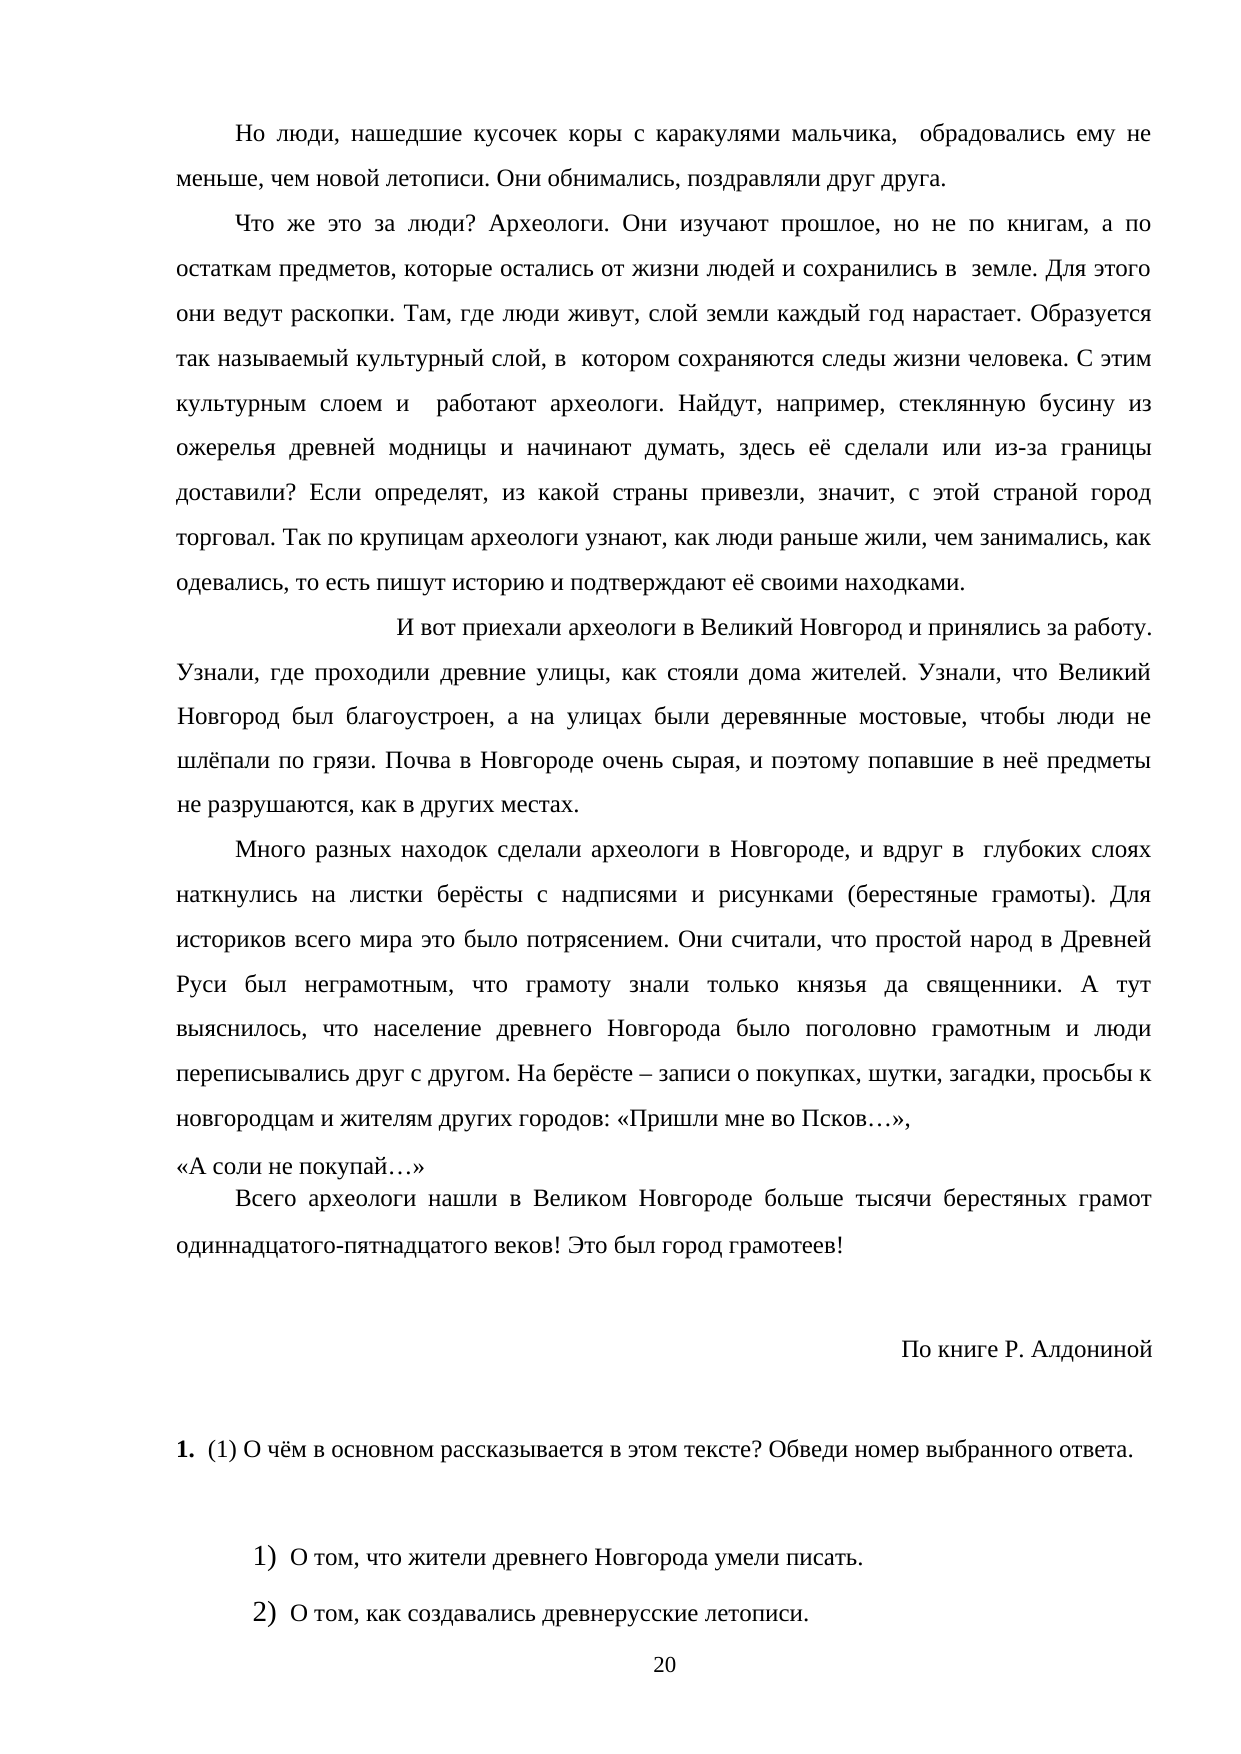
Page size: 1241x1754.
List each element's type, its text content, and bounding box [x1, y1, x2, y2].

text «А соли не покупай…» [176, 1151, 1153, 1179]
text Но люди, нашедшие кусочек коры с каракулями мальчика, обрадовались ему не меньше, чем новой летописи. Они обнимались, поздравляли друг друга. [176, 118, 1153, 192]
list О том, что жители древнего Новгорода умели писать. [252, 1538, 1153, 1572]
text 1. (1) О чём в основном рассказывается в этом тексте? Обведи номер выбранного ответа. [176, 1434, 1153, 1463]
text По книге Р. Алдониной [170, 1334, 1152, 1363]
text Всего археологи нашли в Великом Новгороде больше тысячи берестяных грамот одиннадцатого-пятнадцатого веков! Это был город грамотеев! [176, 1183, 1153, 1259]
text Много разных находок сделали археологи в Новгороде, и вдруг в глубоких слоях наткнулись на листки берёсты с надписями и рисунками (берестяные грамоты). Для историков всего мира это было потрясением. Они считали, что простой народ в Древней Руси был неграмотным, что грамоту знали только князья да священники. А тут выяснилось, что население древнего Новгорода было поголовно грамотным и люди переписывались друг с другом. На берёсте – записи о покупках, шутки, загадки, просьбы к новгородцам и жителям других городов: «Пришли мне во Псков…», [176, 834, 1153, 1132]
text Узнали, где проходили древние улицы, как стояли дома жителей. Узнали, что Великий Новгород был благоустроен, а на улицах были деревянные мостовые, чтобы люди не шлёпали по грязи. Почва в Новгороде очень сырая, и поэтому попавшие в неё предметы не разрушаются, как в других местах. [176, 657, 1153, 818]
list О том, как создавались древнерусские летописи. [252, 1594, 1153, 1627]
text Что же это за люди? Археологи. Они изучают прошлое, но не по книгам, а по остаткам предметов, которые остались от жизни людей и сохранились в земле. Для этого они ведут раскопки. Там, где люди живут, слой земли каждый год нарастает. Образуется так называемый культурный слой, в котором сохраняются следы жизни человека. С этим культурным слоем и работают археологи. Найдут, например, стеклянную бусину из ожерелья древней модницы и начинают думать, здесь её сделали или из-за границы доставили? Если определят, из какой страны привезли, значит, с этой страной город торговал. Так по крупицам археологи узнают, как люди раньше жили, чем занимались, как одевались, то есть пишут историю и подтверждают её своими находками. [176, 208, 1153, 596]
text И вот приехали археологи в Великий Новгород и принялись за работу. [170, 612, 1152, 641]
